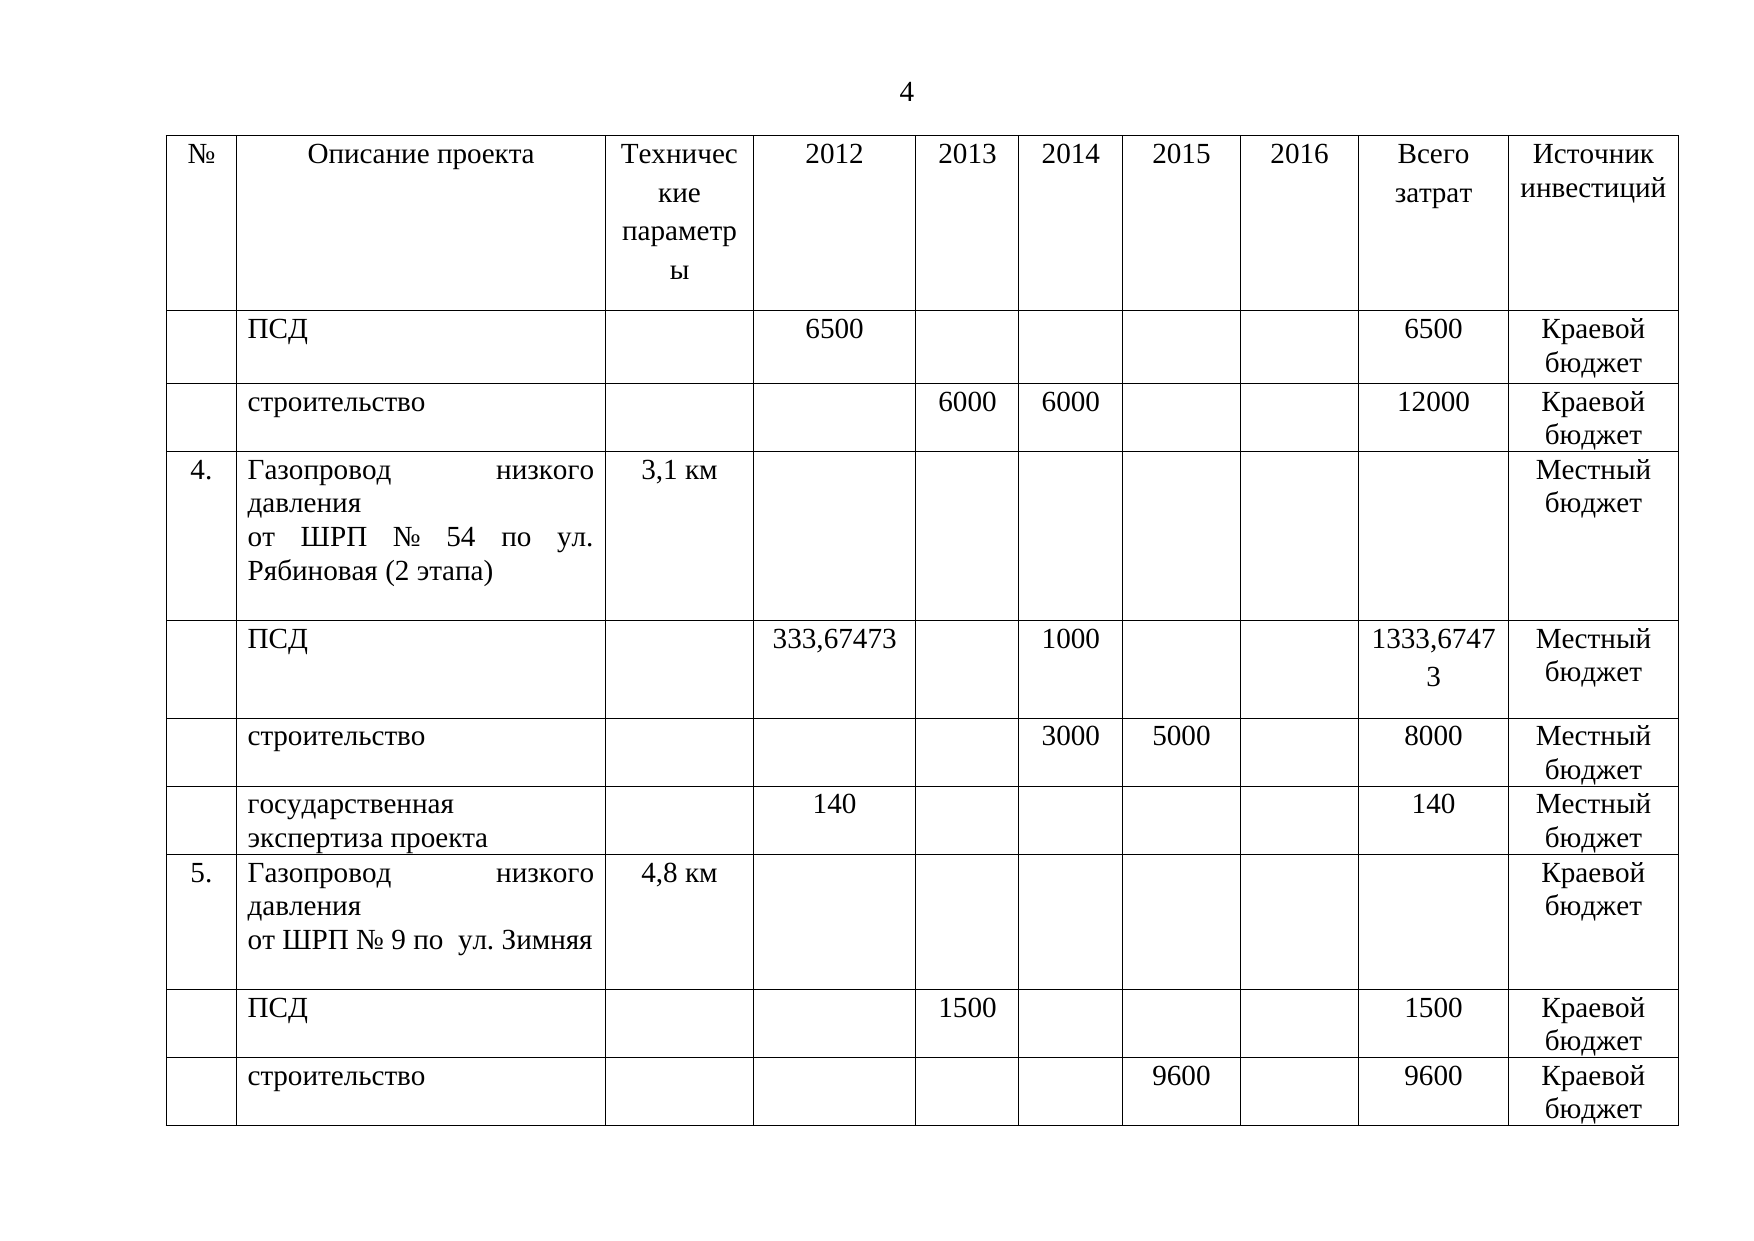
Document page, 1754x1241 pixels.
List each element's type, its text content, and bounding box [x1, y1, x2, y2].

table_cell 12000 [1359, 384, 1508, 451]
table_cell [1241, 311, 1358, 383]
table_cell [167, 990, 236, 1057]
table_cell [1123, 787, 1240, 854]
table_cell [1123, 855, 1240, 989]
table_cell 5. [167, 855, 236, 989]
table_cell [167, 719, 236, 786]
table_cell строительство [237, 384, 605, 451]
table_cell [1123, 311, 1240, 383]
table_cell 5000 [1123, 719, 1240, 786]
table_cell 9600 [1123, 1058, 1240, 1125]
table_cell [167, 621, 236, 717]
table_cell [606, 990, 753, 1057]
table_cell [754, 990, 915, 1057]
table_cell 6500 [1359, 311, 1508, 383]
table_cell [916, 1058, 1018, 1125]
table_cell строительство [237, 719, 605, 786]
table_cell Краевой бюджет [1509, 990, 1678, 1057]
table_cell Местный бюджет [1509, 621, 1678, 717]
table_cell 140 [754, 787, 915, 854]
table_cell 3,1 км [606, 452, 753, 620]
table_cell [1241, 452, 1358, 620]
table_cell [916, 621, 1018, 717]
table_cell 6500 [754, 311, 915, 383]
table_cell 2016 [1241, 136, 1358, 310]
table_cell Всего затрат [1359, 136, 1508, 310]
table_cell 2015 [1123, 136, 1240, 310]
table_cell [1241, 384, 1358, 451]
table_cell 2014 [1019, 136, 1122, 310]
table_cell строительство [237, 1058, 605, 1125]
table_cell [754, 452, 915, 620]
table_cell Газопровод низкого давления от ШРП № 54 по ул. Рябиновая (2 этапа) [237, 452, 605, 620]
table_cell [1123, 621, 1240, 717]
table_cell [1241, 719, 1358, 786]
table_cell [1123, 990, 1240, 1057]
table_cell [754, 384, 915, 451]
table_cell [754, 1058, 915, 1125]
table_cell [1123, 452, 1240, 620]
table_cell [1241, 990, 1358, 1057]
table_cell ПСД [237, 621, 605, 717]
table_cell Газопровод низкого давления от ШРП № 9 по ул. Зимняя [237, 855, 605, 989]
table_cell государственная экспертиза проекта [237, 787, 605, 854]
table_cell [1241, 787, 1358, 854]
table_cell 1500 [1359, 990, 1508, 1057]
table_cell Источник инвестиций [1509, 136, 1678, 310]
table_cell 1000 [1019, 621, 1122, 717]
table_cell [1123, 384, 1240, 451]
table_cell Местный бюджет [1509, 719, 1678, 786]
table_cell [606, 311, 753, 383]
table_cell Краевой бюджет [1509, 311, 1678, 383]
table_cell 333,67473 [754, 621, 915, 717]
table_cell 8000 [1359, 719, 1508, 786]
table_cell Местный бюджет [1509, 452, 1678, 620]
table_cell 6000 [916, 384, 1018, 451]
table_cell ПСД [237, 990, 605, 1057]
table_cell [1241, 621, 1358, 717]
table_cell Краевой бюджет [1509, 384, 1678, 451]
table_cell [916, 787, 1018, 854]
table_cell № [167, 136, 236, 310]
table_cell [916, 719, 1018, 786]
table_cell ПСД [237, 311, 605, 383]
table_cell [606, 621, 753, 717]
table_cell [167, 311, 236, 383]
table_cell 9600 [1359, 1058, 1508, 1125]
table_cell 2013 [916, 136, 1018, 310]
table_cell 2012 [754, 136, 915, 310]
table_cell Краевой бюджет [1509, 855, 1678, 989]
table_cell [1019, 855, 1122, 989]
table_cell [606, 719, 753, 786]
table_cell [167, 384, 236, 451]
table_cell [1019, 311, 1122, 383]
table_cell [1241, 855, 1358, 989]
table_cell 1333,67473 [1359, 621, 1508, 717]
table_cell 140 [1359, 787, 1508, 854]
table_cell 4. [167, 452, 236, 620]
table_cell [1019, 787, 1122, 854]
table_cell [1019, 990, 1122, 1057]
table_cell [916, 311, 1018, 383]
table_cell [754, 719, 915, 786]
table_cell [606, 1058, 753, 1125]
table_cell 3000 [1019, 719, 1122, 786]
table_cell [1019, 452, 1122, 620]
table_cell [1359, 855, 1508, 989]
table_cell [606, 787, 753, 854]
table_cell Технические параметры [606, 136, 753, 310]
table_cell [1019, 1058, 1122, 1125]
table_cell [1241, 1058, 1358, 1125]
table_cell [606, 384, 753, 451]
table_cell [916, 855, 1018, 989]
table_cell 1500 [916, 990, 1018, 1057]
table_cell 6000 [1019, 384, 1122, 451]
table_cell [167, 787, 236, 854]
table_cell [754, 855, 915, 989]
table_cell [916, 452, 1018, 620]
table_cell Краевой бюджет [1509, 1058, 1678, 1125]
table_cell [1359, 452, 1508, 620]
table_cell [167, 1058, 236, 1125]
table_cell Описание проекта [237, 136, 605, 310]
table_cell 4,8 км [606, 855, 753, 989]
table_cell Местный бюджет [1509, 787, 1678, 854]
